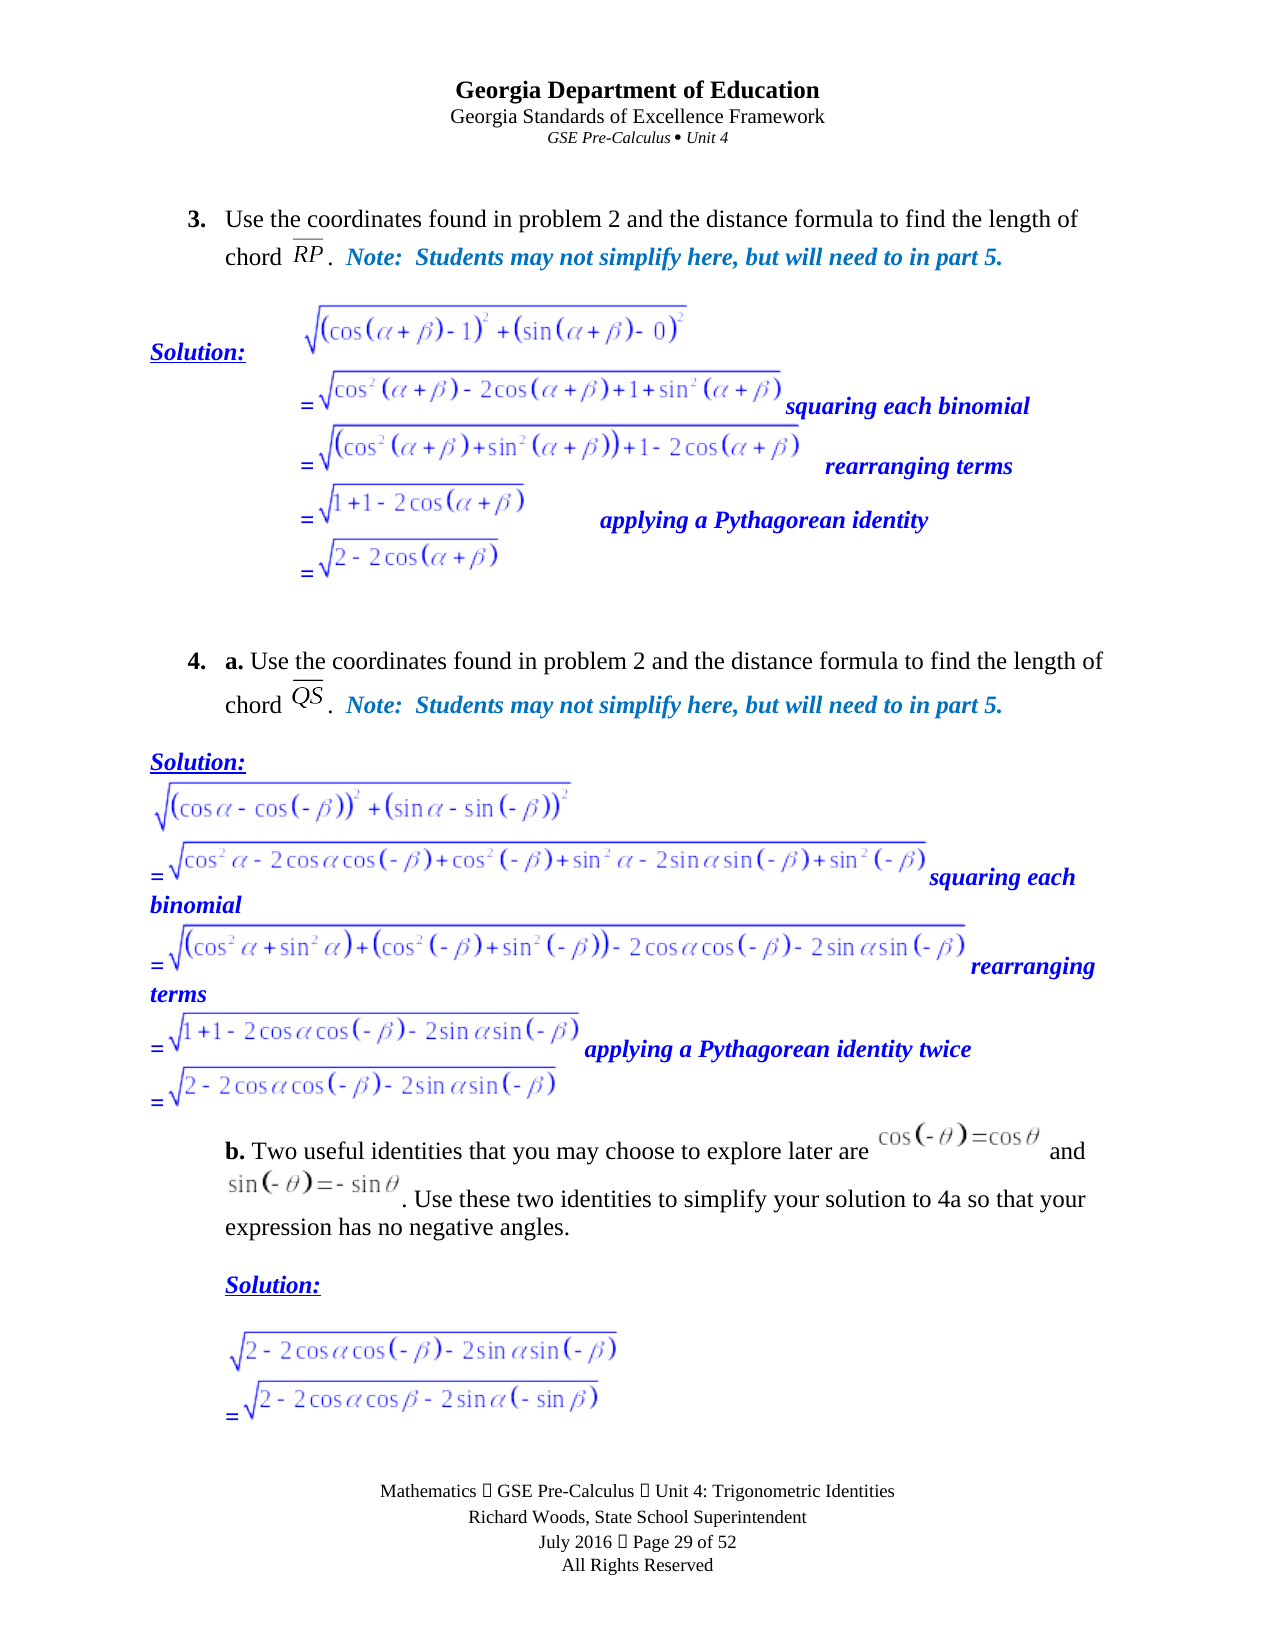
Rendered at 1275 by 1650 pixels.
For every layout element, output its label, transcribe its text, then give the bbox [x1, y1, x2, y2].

text =applying a Pythagorean identity twice [150, 1008, 1125, 1062]
text Solution: [150, 747, 1125, 776]
text = rearranging terms [150, 419, 1125, 480]
text Solution: [225, 1270, 1125, 1299]
text =squaring each binomial [150, 836, 1125, 919]
text = [150, 1376, 1125, 1430]
text = [150, 1062, 1125, 1117]
list a. Use the coordinates found in problem 2 and the distance formula to find the length of chord . Note: Students may not simplify here, but will need to in part 5. [187, 646, 1125, 719]
text = applying a Pythagorean identity [150, 480, 1125, 534]
text =squaring each binomial [150, 365, 1125, 419]
list Use the coordinates found in problem 2 and the distance formula to find the length of chord . Note: Students may not simplify here, but will need to in part 5. [187, 204, 1125, 271]
text Solution: [150, 300, 1125, 365]
text b. Two useful identities that you may choose to explore later are and . Use these two identities to simplify your solution to 4a so that your expression has no negative angles. [225, 1117, 1125, 1241]
text = [150, 534, 1125, 588]
text =rearranging terms [150, 919, 1125, 1008]
